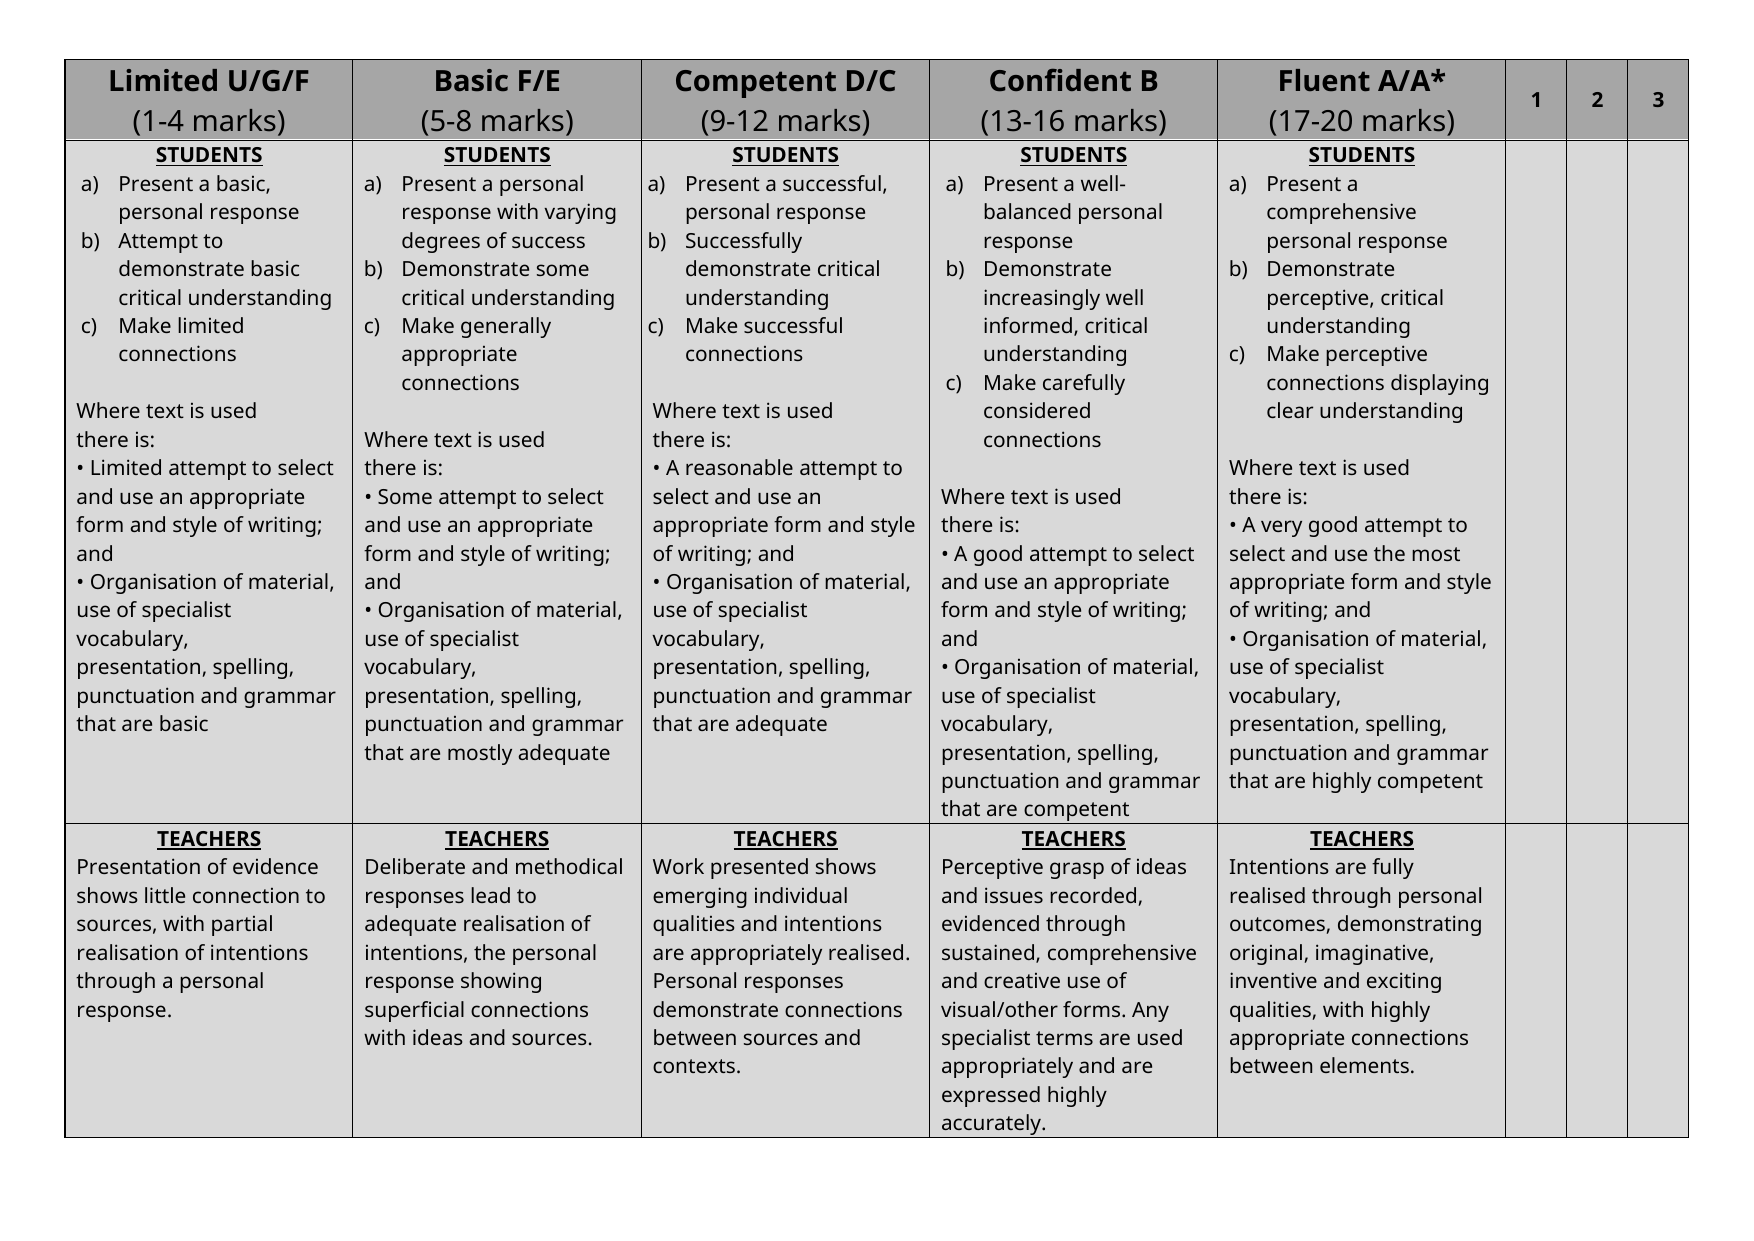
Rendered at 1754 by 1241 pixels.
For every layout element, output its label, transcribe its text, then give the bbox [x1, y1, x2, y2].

table_cell STUDENTS Present a basic, personal response Attempt to demonstrate basic critical understanding Make limited connections Where text is used there is: • Limited attempt to select and use an appropriate form and style of writing; and • Organisation of material, use of specialist vocabulary, presentation, spelling, punctuation and grammar that are basic [66, 141, 352, 823]
table_cell TEACHERS Presentation of evidence shows little connection to sources, with partial realisation of intentions through a personal response. [66, 824, 352, 1137]
table_cell TEACHERS Deliberate and methodical responses lead to adequate realisation of intentions, the personal response showing superficial connections with ideas and sources. [353, 824, 641, 1137]
table_cell [1506, 824, 1566, 1137]
table_cell [1628, 141, 1688, 823]
table_cell TEACHERS Work presented shows emerging individual qualities and intentions are appropriately realised. Personal responses demonstrate connections between sources and contexts. [642, 824, 929, 1137]
table_cell 1 [1506, 60, 1566, 139]
table_cell TEACHERS Intentions are fully realised through personal outcomes, demonstrating original, imaginative, inventive and exciting qualities, with highly appropriate connections between elements. [1218, 824, 1505, 1137]
table_cell [1506, 141, 1566, 823]
table_cell [1567, 824, 1627, 1137]
table_cell [1628, 824, 1688, 1137]
table_cell TEACHERS Perceptive grasp of ideas and issues recorded, evidenced through sustained, comprehensive and creative use of visual/other forms. Any specialist terms are used appropriately and are expressed highly accurately. [930, 824, 1217, 1137]
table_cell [930, 60, 1217, 139]
table_cell STUDENTS Present a well-balanced personal response Demonstrate increasingly well informed, critical understanding Make carefully considered connections Where text is used there is: • A good attempt to select and use an appropriate form and style of writing; and • Organisation of material, use of specialist vocabulary, presentation, spelling, punctuation and grammar that are competent [930, 141, 1217, 823]
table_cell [642, 60, 929, 139]
table_cell STUDENTS Present a successful, personal response Successfully demonstrate critical understanding Make successful connections Where text is used there is: • A reasonable attempt to select and use an appropriate form and style of writing; and • Organisation of material, use of specialist vocabulary, presentation, spelling, punctuation and grammar that are adequate [642, 141, 929, 823]
table_cell 2 [1567, 60, 1627, 139]
table_cell STUDENTS Present a personal response with varying degrees of success Demonstrate some critical understanding Make generally appropriate connections Where text is used there is: • Some attempt to select and use an appropriate form and style of writing; and • Organisation of material, use of specialist vocabulary, presentation, spelling, punctuation and grammar that are mostly adequate [353, 141, 641, 823]
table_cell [66, 60, 352, 139]
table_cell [353, 60, 641, 139]
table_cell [1218, 60, 1505, 139]
table_cell 3 [1628, 60, 1688, 139]
table_cell STUDENTS Present a comprehensive personal response Demonstrate perceptive, critical understanding Make perceptive connections displaying clear understanding Where text is used there is: • A very good attempt to select and use the most appropriate form and style of writing; and • Organisation of material, use of specialist vocabulary, presentation, spelling, punctuation and grammar that are highly competent [1218, 141, 1505, 823]
table_cell [1567, 141, 1627, 823]
